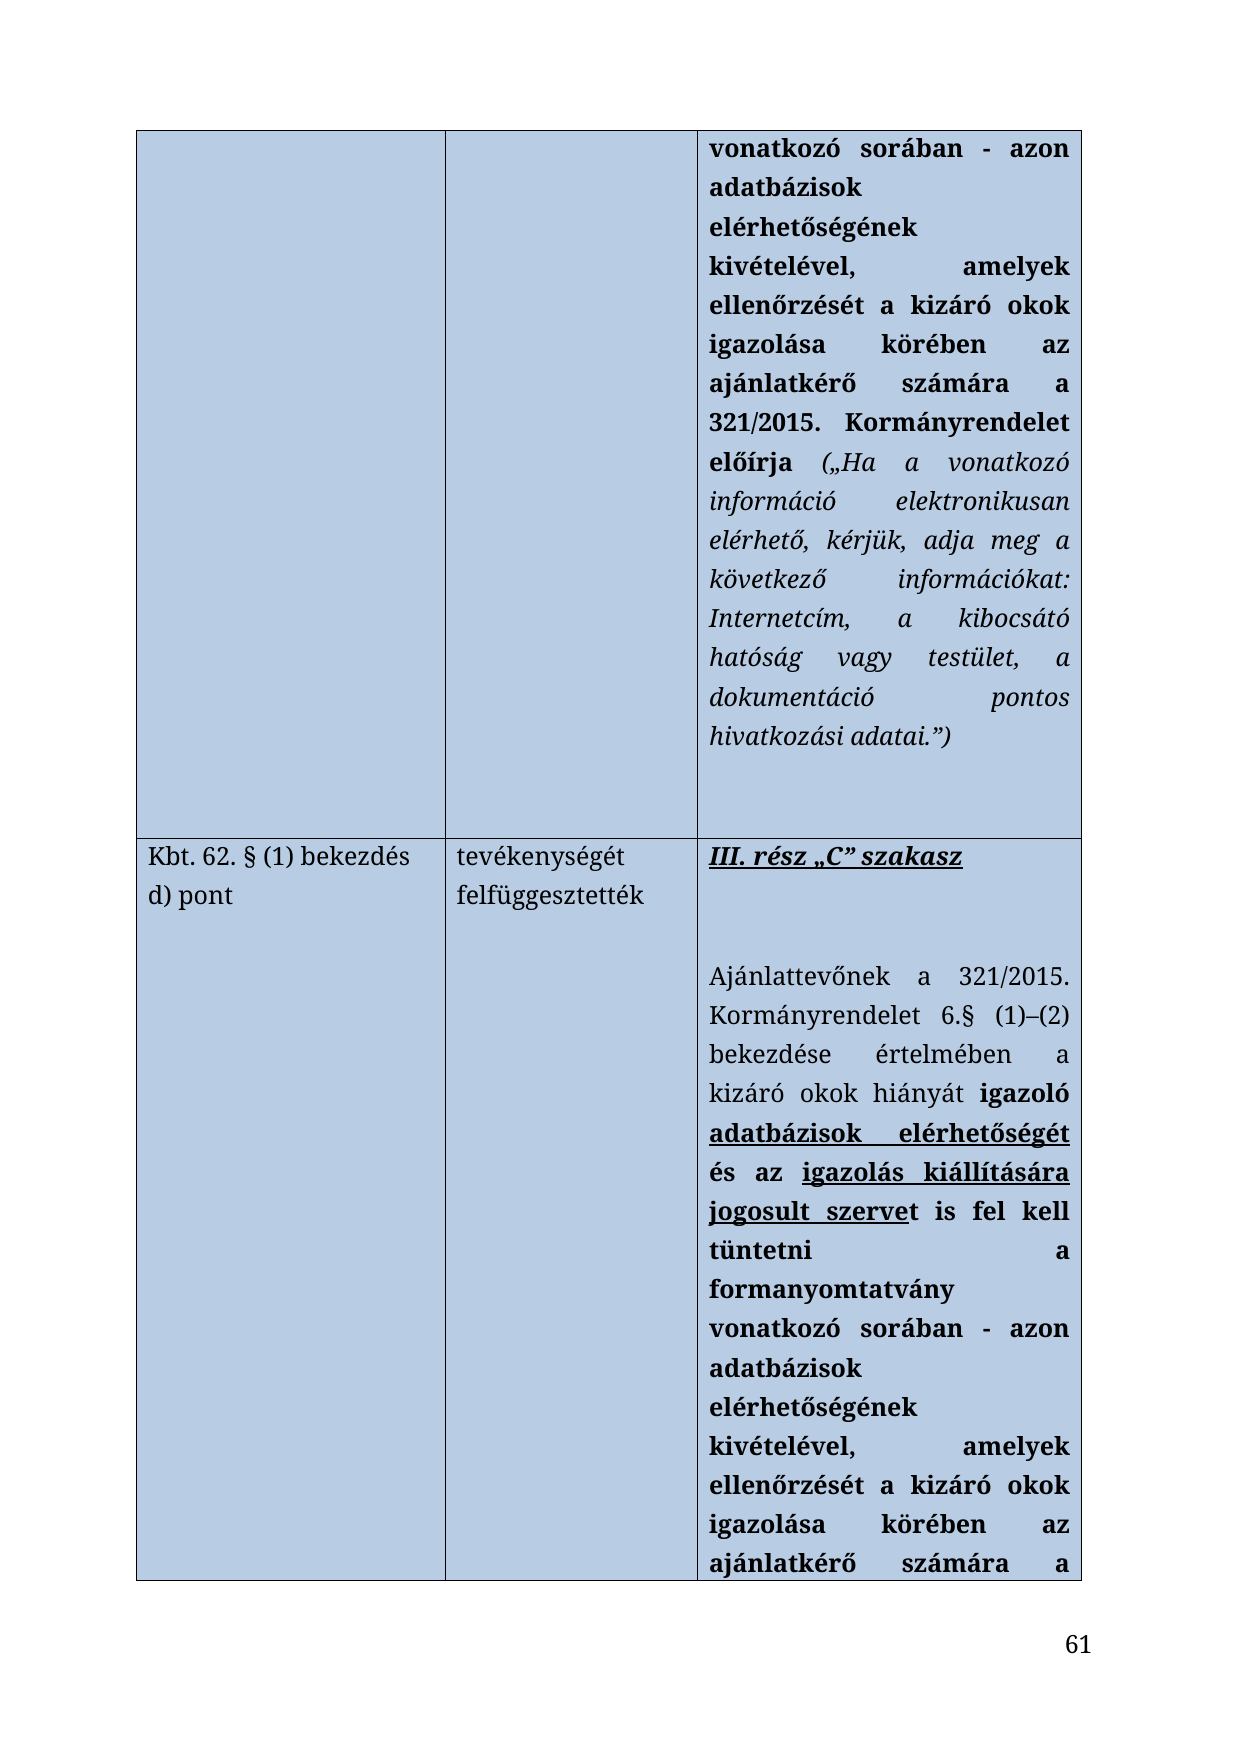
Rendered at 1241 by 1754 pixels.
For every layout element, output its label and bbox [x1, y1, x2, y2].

table_cell [698, 839, 1081, 1580]
table_cell [446, 131, 697, 838]
table_cell [446, 839, 697, 1580]
table_cell [137, 839, 445, 1580]
table_cell [137, 131, 445, 838]
table_cell [698, 131, 1081, 838]
